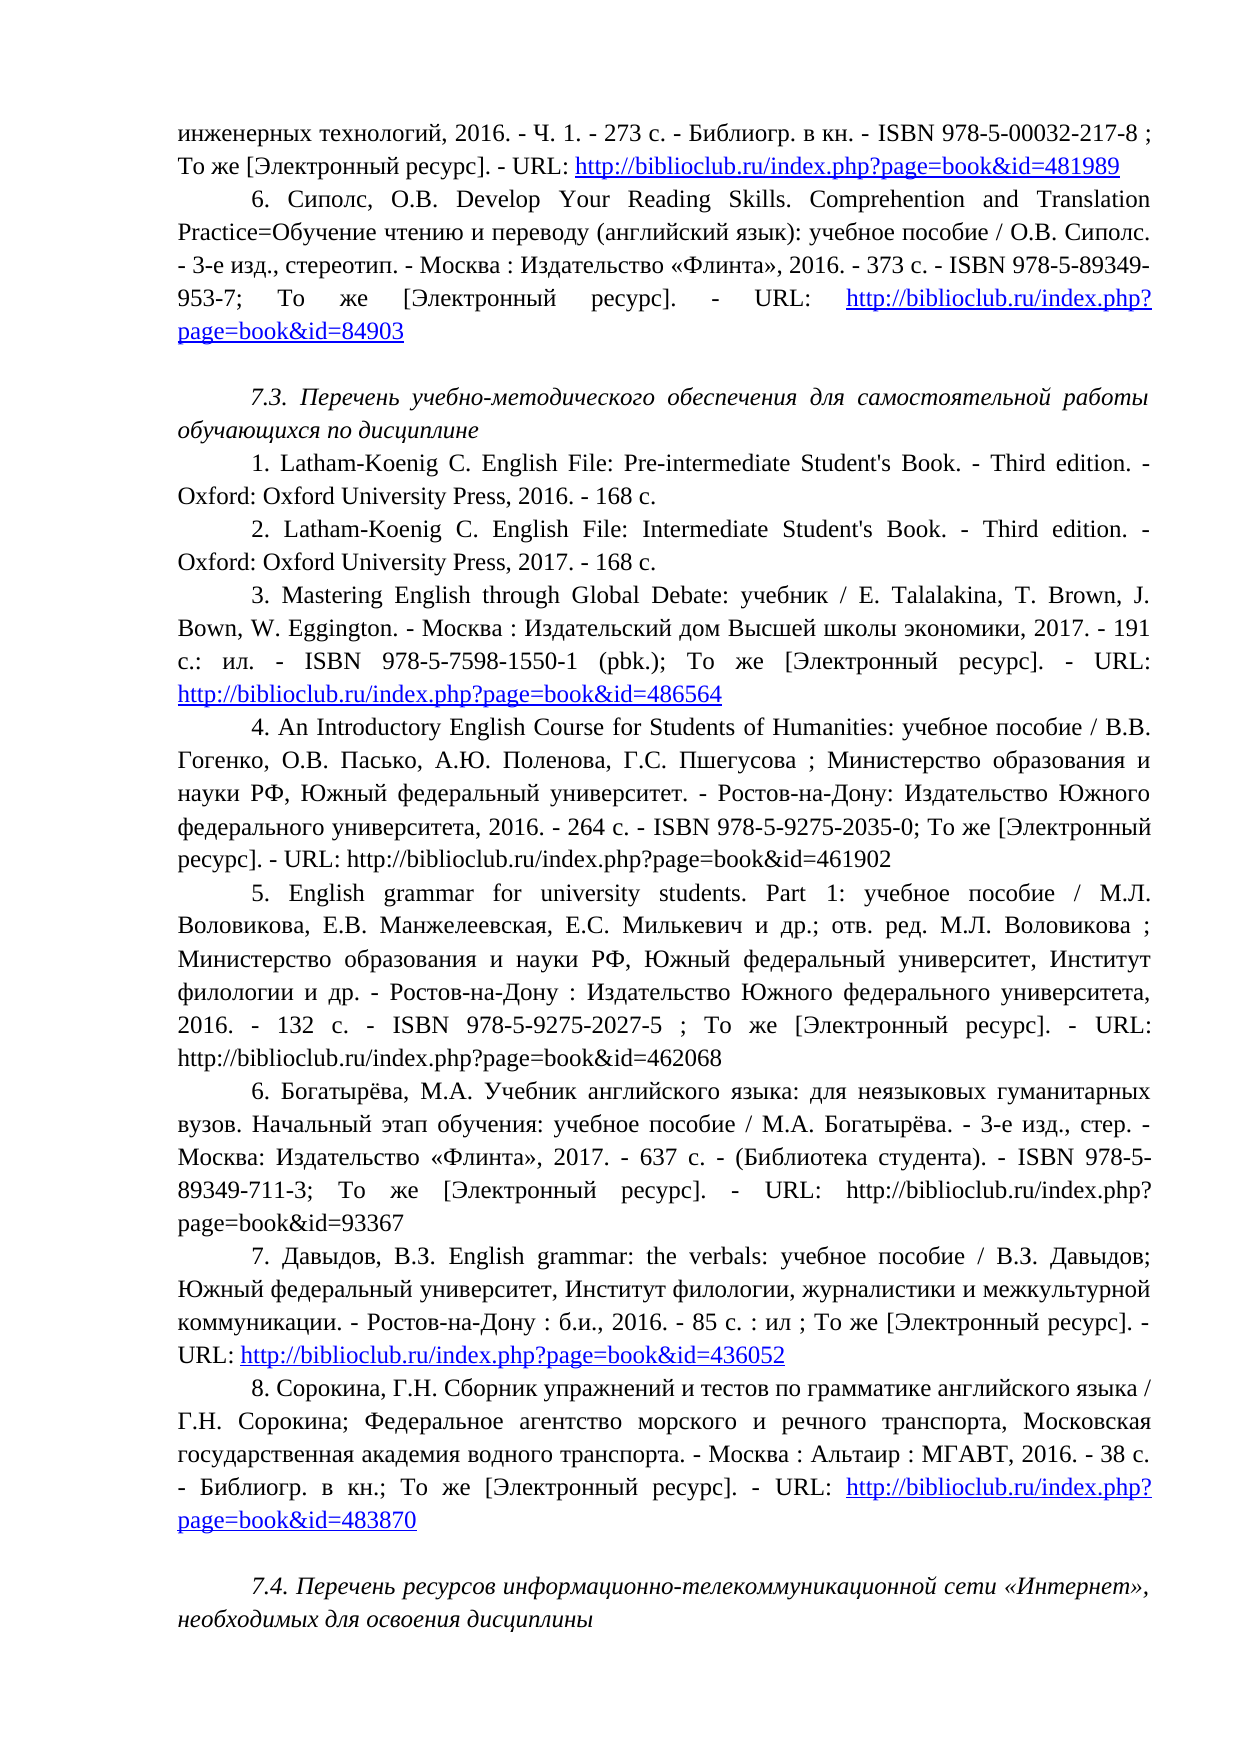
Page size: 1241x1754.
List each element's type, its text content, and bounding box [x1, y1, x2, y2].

text 6. Богатырёва, М.А. Учебник английского языка: для неязыковых гуманитарных вузов. Начальный этап обучения: учебное пособие / М.А. Богатырёва. - 3-е изд., стер. - Москва: Издательство «Флинта», 2017. - 637 с. - (Библиотека студента). - ISBN 978-5-89349-711-3; То же [Электронный ресурс]. - URL: http://biblioclub.ru/index.php?page=book&id=93367 [177, 1076, 1152, 1237]
text 7. Давыдов, В.З. English grammar: the verbals: учебное пособие / В.З. Давыдов; Южный федеральный университет, Институт филологии, журналистики и межкультурной коммуникации. - Ростов-на-Дону : б.и., 2016. - 85 с. : ил ; То же [Электронный ресурс]. - URL: http://biblioclub.ru/index.php?page=book&id=436052 [177, 1241, 1152, 1369]
text 5. English grammar for university students. Part 1: учебное пособие / М.Л. Воловикова, Е.В. Манжелеевская, Е.С. Милькевич и др.; отв. ред. М.Л. Воловикова ; Министерство образования и науки РФ, Южный федеральный университет, Институт филологии и др. - Ростов-на-Дону : Издательство Южного федерального университета, 2016. - 132 с. - ISBN 978-5-9275-2027-5 ; То же [Электронный ресурс]. - URL: http://biblioclub.ru/index.php?page=book&id=462068 [177, 878, 1152, 1071]
text 6. Сиполс, О.В. Develop Your Reading Skills. Comprehention and Translation Practice=Обучение чтению и переводу (английский язык): учебное пособие / О.В. Сиполс. - 3-е изд., стереотип. - Москва : Издательство «Флинта», 2016. - 373 с. - ISBN 978-5-89349-953-7; То же [Электронный ресурс]. - URL: http://biblioclub.ru/index.php?page=book&id=84903 [177, 184, 1152, 345]
text 7.3. Перечень учебно-методического обеспечения для самостоятельной работы обучающихся по дисциплине [177, 382, 1152, 444]
text 8. Сорокина, Г.Н. Сборник упражнений и тестов по грамматике английского языка / Г.Н. Сорокина; Федеральное агентство морского и речного транспорта, Московская государственная академия водного транспорта. - Москва : Альтаир : МГАВТ, 2016. - 38 с. - Библиогр. в кн.; То же [Электронный ресурс]. - URL: http://biblioclub.ru/index.php?page=book&id=483870 [177, 1373, 1152, 1534]
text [177, 118, 1152, 180]
text 2. Latham-Koenig C. English File: Intermediate Student's Book. - Third edition. - Oxford: Oxford University Press, 2017. - 168 с. [177, 514, 1152, 576]
text 7.4. Перечень ресурсов информационно-телекоммуникационной сети «Интернет», необходимых для освоения дисциплины [177, 1571, 1152, 1633]
text 1. Latham-Koenig C. English File: Pre-intermediate Student's Book. - Third edition. - Oxford: Oxford University Press, 2016. - 168 с. [177, 448, 1152, 510]
text 4. An Introductory English Course for Students of Humanities: учебное пособие / В.В. Гогенко, О.В. Пасько, А.Ю. Поленова, Г.С. Пшегусова ; Министерство образования и науки РФ, Южный федеральный университет. - Ростов-на-Дону: Издательство Южного федерального университета, 2016. - 264 с. - ISBN 978-5-9275-2035-0; То же [Электронный ресурс]. - URL: http://biblioclub.ru/index.php?page=book&id=461902 [177, 712, 1152, 873]
text 3. Mastering English through Global Debate: учебник / E. Talalakina, T. Brown, J. Bown, W. Eggington. - Москва : Издательский дом Высшей школы экономики, 2017. - 191 с.: ил. - ISBN 978-5-7598-1550-1 (pbk.); То же [Электронный ресурс]. - URL: http://biblioclub.ru/index.php?page=book&id=486564 [177, 580, 1152, 708]
